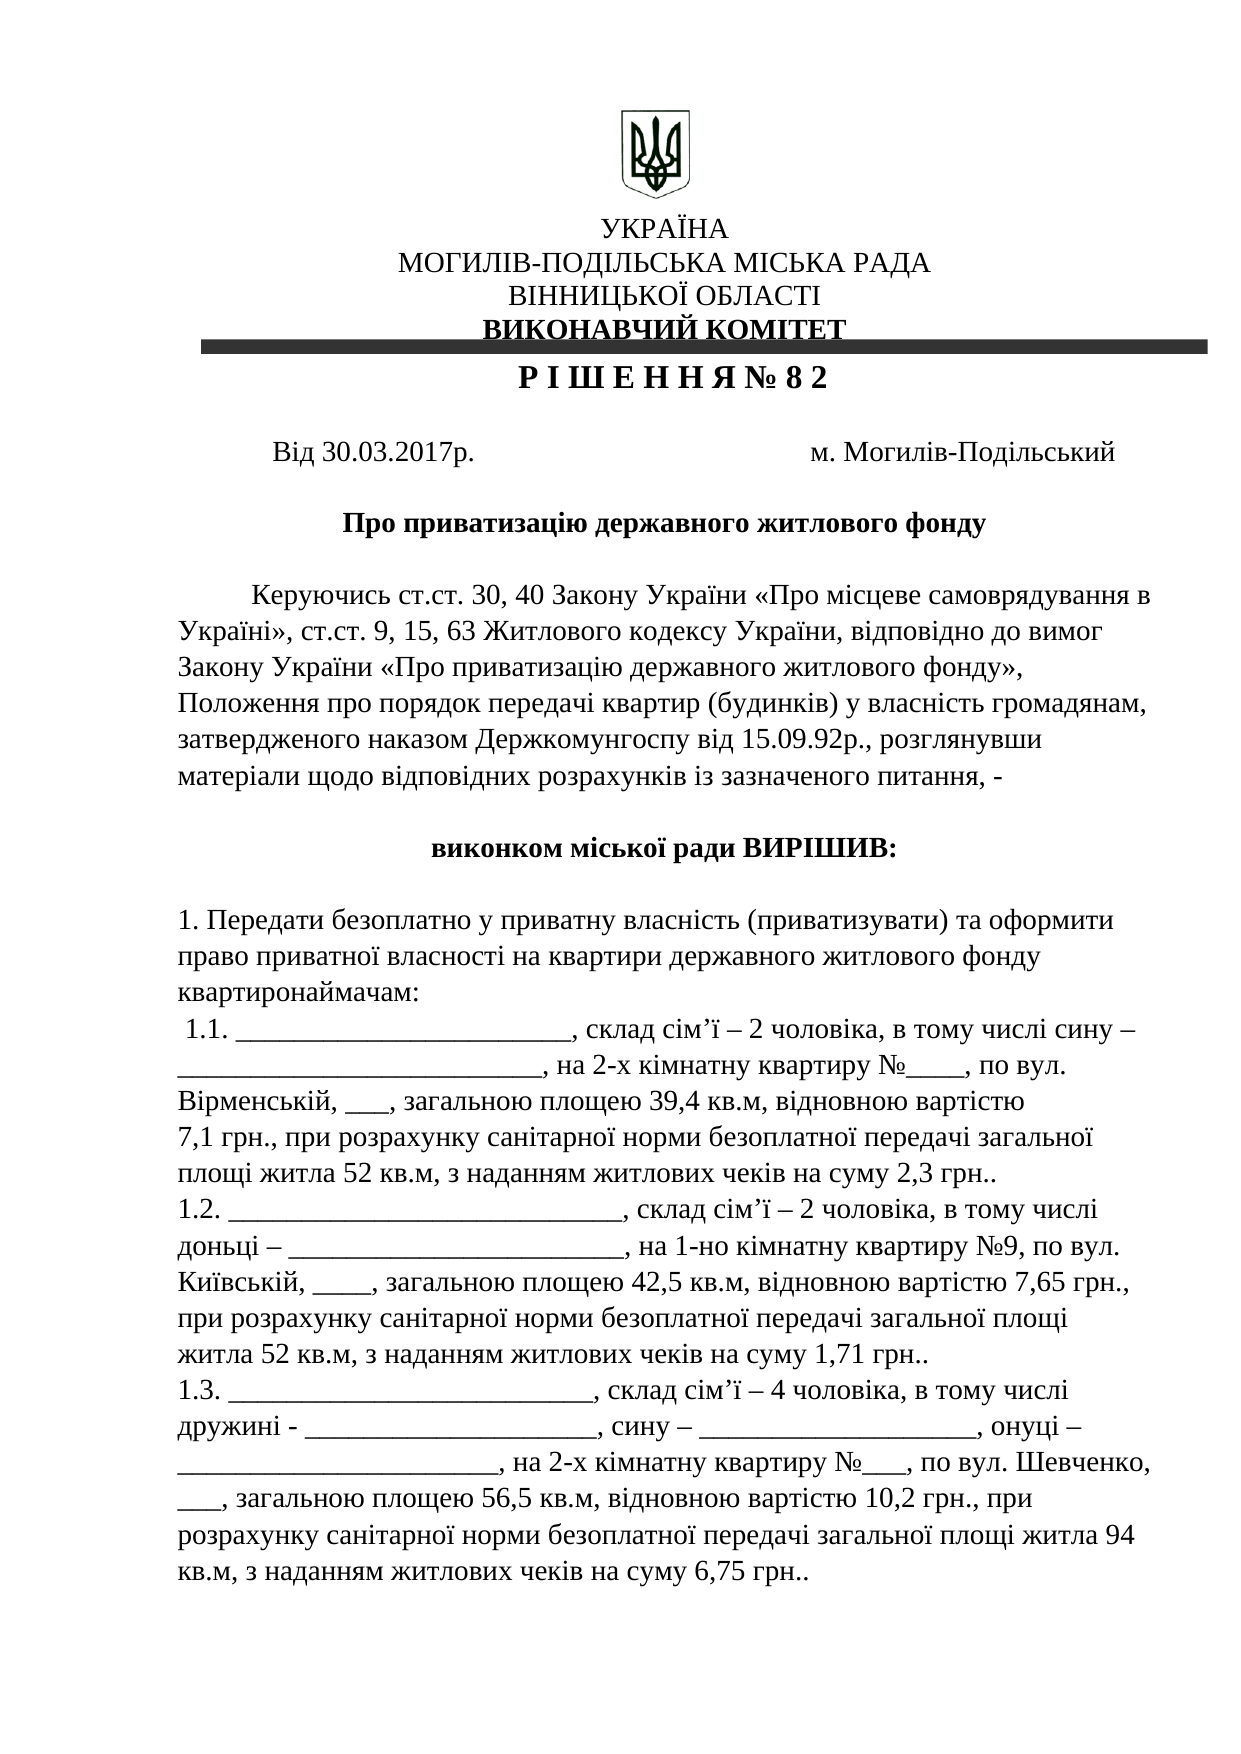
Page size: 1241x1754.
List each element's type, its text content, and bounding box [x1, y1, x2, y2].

text доньці – _______________________, на 1-но кімнатну квартиру №9, по вул. Київській, ____, загальною площею 42,5 кв.м, відновною вартістю 7,65 грн., при розрахунку санітарної норми безоплатної передачі загальної площі житла 52 кв.м, з наданням житлових чеків на суму 1,71 грн.. [177, 1228, 1152, 1369]
text 1.2. ___________________________, склад сім’ї – 2 чоловіка, в тому числі [177, 1191, 1152, 1225]
text 1.1. _______________________, склад сім’ї – 2 чоловіка, в тому числі сину – _________________________, на 2-х кімнатну квартиру №____, по вул. Вірменській, ___, загальною площею 39,4 кв.м, відновною вартістю [177, 1011, 1152, 1117]
text РІШЕННЯ№82 [177, 358, 1152, 396]
text 7,1 грн., при розрахунку санітарної норми безоплатної передачі загальної площі житла 52 кв.м, з наданням житлових чеків на суму 2,3 грн.. [177, 1119, 1152, 1189]
text Від 30.03.2017р. м. Могилів-Подільський [177, 434, 1152, 467]
text ВИКОНАВЧИЙ КОМІТЕТ [177, 312, 1152, 345]
text Про приватизацію державного житлового фонду [177, 505, 1152, 538]
text УКРАЇНА МОГИЛІВ-ПОДІЛЬСЬКА МІСЬКА РАДА ВІННИЦЬКОЇ ОБЛАСТІ [177, 211, 1152, 312]
text 1.3. _________________________, склад сім’ї – 4 чоловіка, в тому числі дружині - ____________________, сину – ___________________, онуці – ______________________, на 2-х кімнатну квартиру №___, по вул. Шевченко, ___, загальною площею 56,5 кв.м, відновною вартістю 10,2 грн., при розрахунку санітарної норми безоплатної передачі загальної площі житла 94 кв.м, з наданням житлових чеків на суму 6,75 грн.. [177, 1372, 1152, 1586]
text Керуючись ст.ст. 30, 40 Закону України «Про місцеве самоврядування в Україні», ст.ст. 9, 15, 63 Житлового кодексу України, відповідно до вимог Закону України «Про приватизацію державного житлового фонду», Положення про порядок передачі квартир (будинків) у власність громадянам, затвердженого наказом Держкомунгоспу від 15.09.92р., розглянувши матеріали щодо відповідних розрахунків із зазначеного питання, - [177, 577, 1152, 791]
text 1. Передати безоплатно у приватну власність (приватизувати) та оформити право приватної власності на квартири державного житлового фонду квартиронаймачам: [177, 902, 1152, 1008]
text виконком міської ради ВИРІШИВ: [177, 830, 1152, 863]
picture [621, 110, 690, 199]
